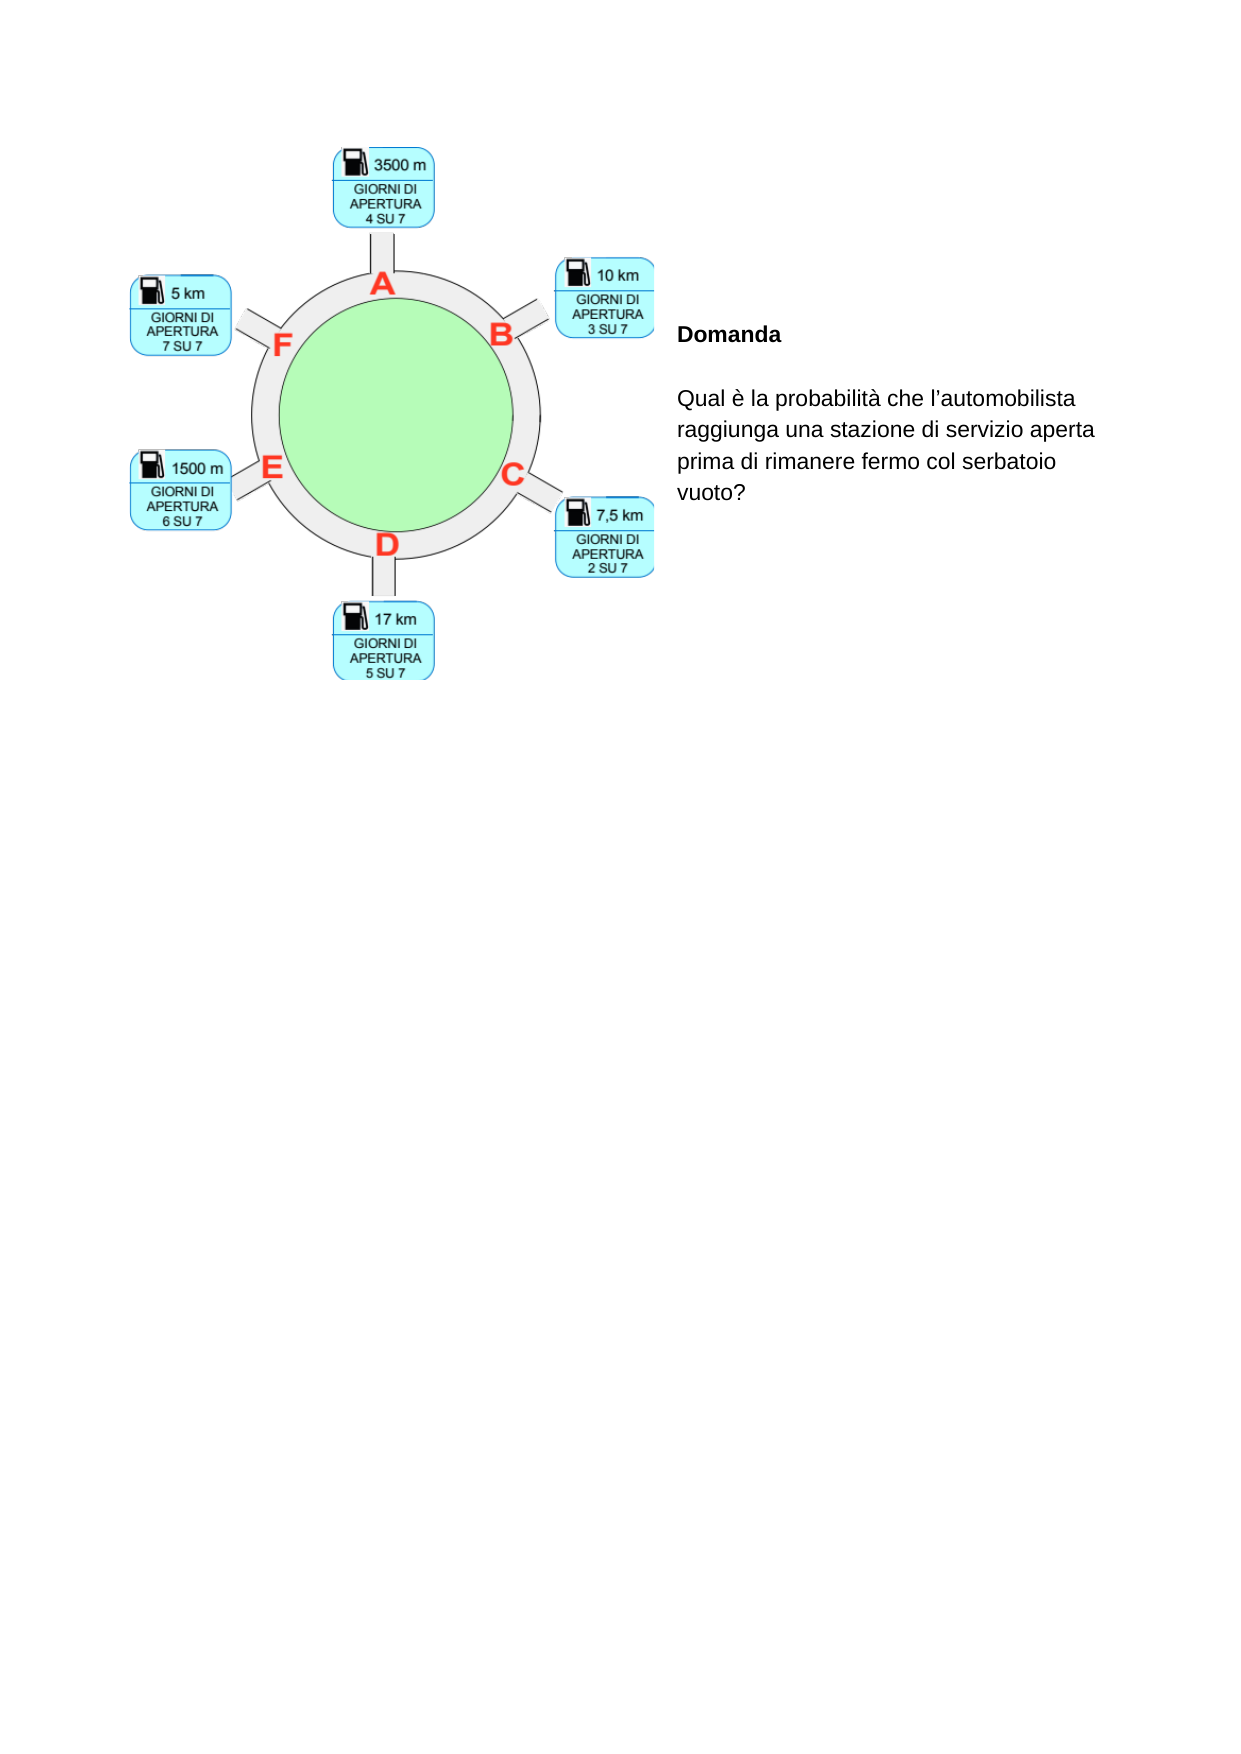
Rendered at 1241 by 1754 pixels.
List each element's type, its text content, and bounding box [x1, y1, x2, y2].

table_header [118, 148, 666, 685]
table_header Domanda Qual è la probabilità che l’automobilista raggiunga una stazione di servizio aperta prima di rimanere fermo col serbatoio vuoto? [666, 148, 1122, 685]
